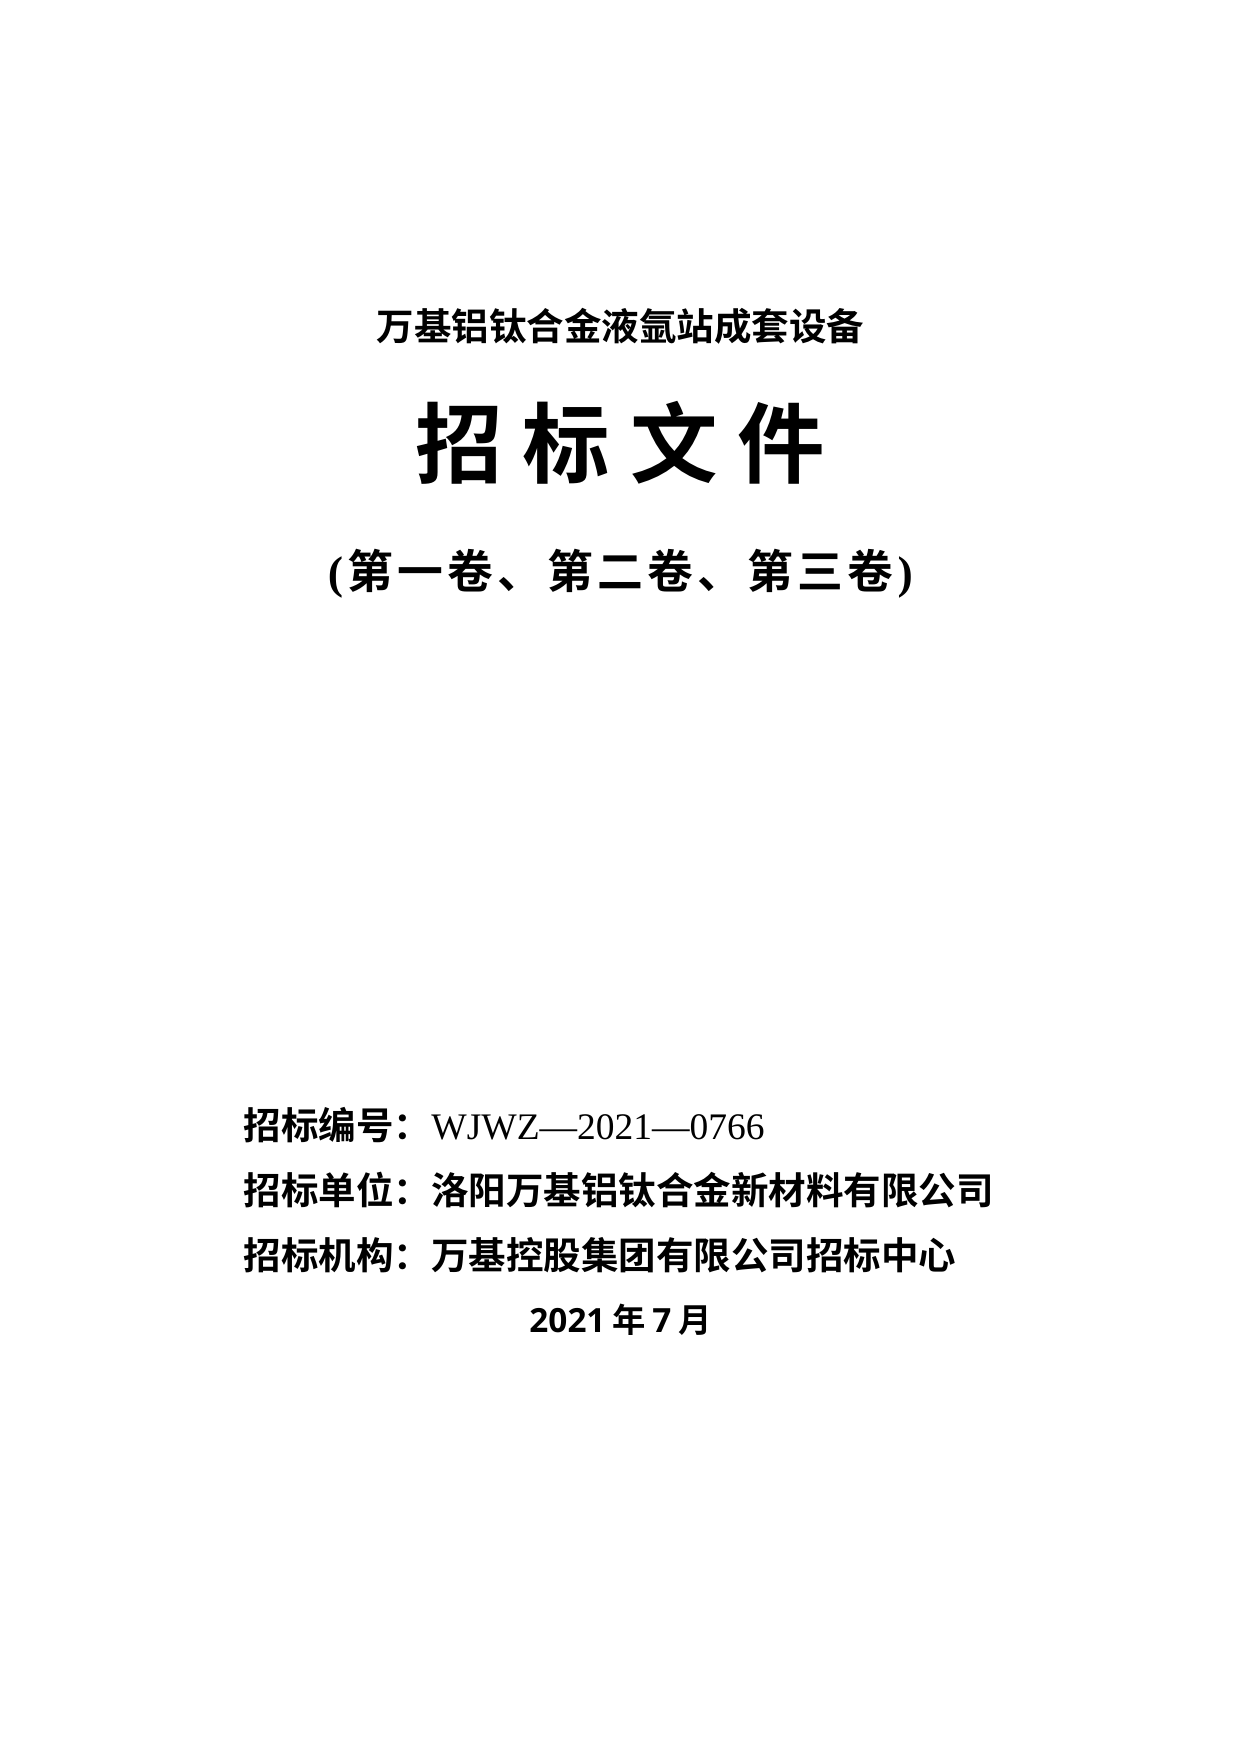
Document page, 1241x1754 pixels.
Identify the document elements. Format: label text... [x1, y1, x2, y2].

text 招 标 文 件 [187, 373, 1053, 503]
text 万基铝钛合金液氩站成套设备 [187, 292, 1053, 357]
text 招标编号：WJWZ—2021—0766 [187, 1090, 1053, 1155]
text (第一卷、第二卷、第三卷) [187, 519, 1053, 617]
text 2021年7月 [187, 1285, 1053, 1350]
text 招标单位：洛阳万基铝钛合金新材料有限公司 [187, 1155, 1053, 1220]
text 招标机构：万基控股集团有限公司招标中心 [187, 1220, 1053, 1285]
